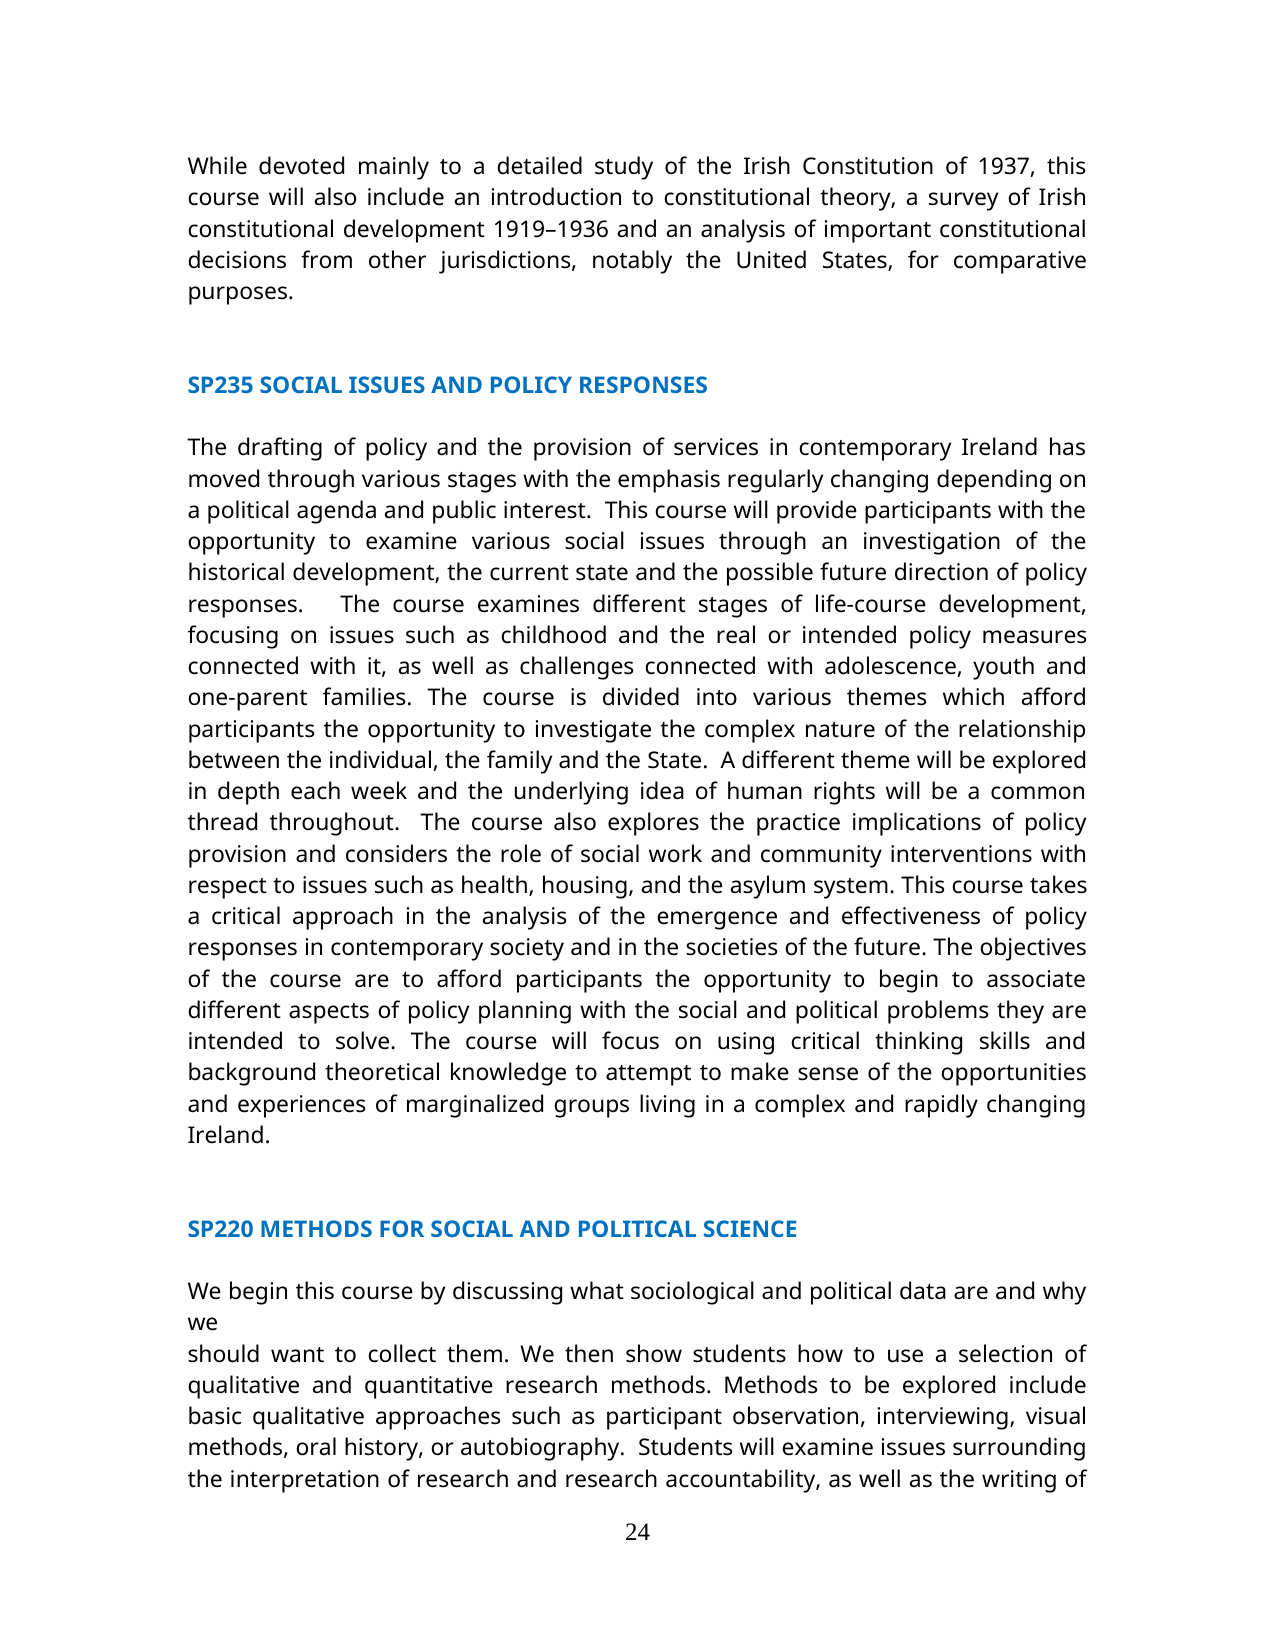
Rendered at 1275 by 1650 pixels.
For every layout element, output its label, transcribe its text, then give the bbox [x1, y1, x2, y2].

text The drafting of policy and the provision of services in contemporary has moved through various stages with the emphasis regularly changing depending on a political agenda and public interest. This course will provide participants with the opportunity to examine various social issues through an investigation of the historical development, the current state and the possible future direction of policy responses. The course examines different stages of life-course development, focusing on issues such as childhood and the real or intended policy measures connected with it, as well as challenges connected with adolescence, youth and one-parent families. The course is divided into various themes which afford participants the opportunity to investigate the complex nature of the relationship between the individual, the family and the State. A different theme will be explored in depth each week and the underlying idea of human rights will be a common thread throughout. The course also explores the practice implications of policy provision and considers the role of social work and community interventions with respect to issues such as health, housing, and the asylum system. This course takes a critical approach in the analysis of the emergence and effectiveness of policy responses in contemporary society and in the societies of the future. The objectives of the course are to afford participants the opportunity to begin to associate different aspects of policy planning with the social and political problems they are intended to solve. The course will focus on using critical thinking skills and background theoretical knowledge to attempt to make sense of the opportunities and experiences of marginalized groups living in a complex and rapidly changing . [187, 431, 1088, 1150]
text We begin this course by discussing what sociological and political data are and why we [187, 1275, 1088, 1337]
text SP235 Social Issues and Policy Responses [187, 369, 1088, 400]
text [187, 1337, 1088, 1494]
text While devoted mainly to a detailed study of the Irish Constitution of 1937, this course will also include an introduction to constitutional theory, a survey of Irish constitutional development 1919–1936 and an analysis of important constitutional decisions from other jurisdictions, notably the , for comparative purposes. [187, 150, 1088, 306]
text SP220 Methods for Social and Political Science [187, 1212, 1088, 1244]
